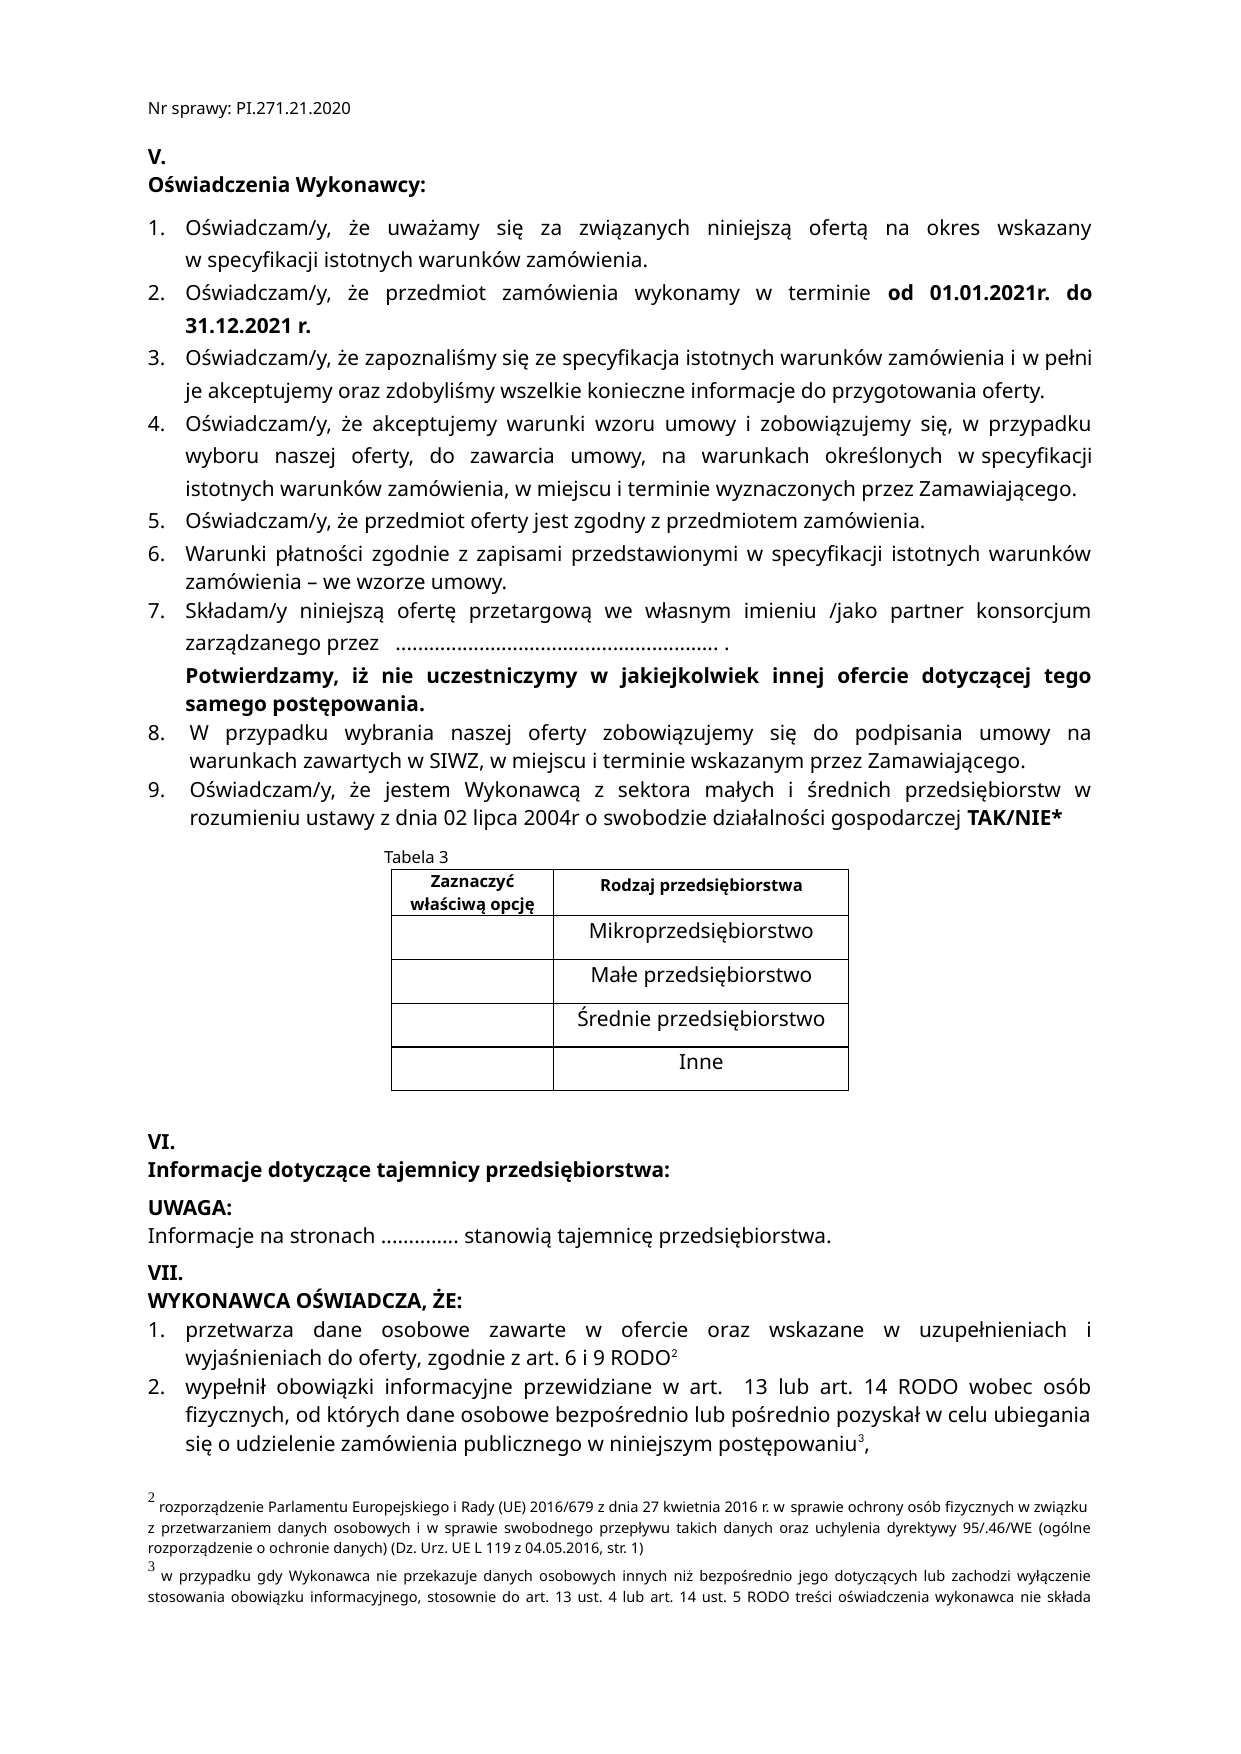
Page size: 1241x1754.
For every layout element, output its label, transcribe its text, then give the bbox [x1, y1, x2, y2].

table_cell [392, 1048, 553, 1090]
list Oświadczam/y, że przedmiot oferty jest zgodny z przedmiotem zamówienia. [148, 506, 1092, 535]
table_cell [392, 916, 553, 959]
list Składam/y niniejszą ofertę przetargową we własnym imieniu /jako partner konsorcjum zarządzanego przez .......................................................... . [148, 596, 1092, 657]
table_cell Inne [554, 1048, 848, 1090]
subtitle VI. [148, 1127, 1092, 1156]
list WYKONAWCA OŚWIADCZA, ŻE: [148, 1286, 1092, 1315]
text Oświadczenia Wykonawcy: [148, 170, 1092, 199]
table_cell [392, 1004, 553, 1046]
list Oświadczam/y, że uważamy się za związanych niniejszą ofertą na okres wskazany w specyfikacji istotnych warunków zamówienia. [148, 213, 1092, 274]
subtitle V. [148, 142, 1092, 170]
table_header Zaznaczyć właściwą opcję [392, 870, 553, 915]
text Tabela 3 [148, 846, 1092, 869]
list Oświadczam/y, że zapoznaliśmy się ze specyfikacja istotnych warunków zamówienia i w pełni je akceptujemy oraz zdobyliśmy wszelkie konieczne informacje do przygotowania oferty. [148, 343, 1092, 404]
text Potwierdzamy, iż nie uczestniczymy w jakiejkolwiek innej ofercie dotyczącej tego samego postępowania. [185, 661, 1092, 718]
list W przypadku wybrania naszej oferty zobowiązujemy się do podpisania umowy na warunkach zawartych w SIWZ, w miejscu i terminie wskazanym przez Zamawiającego. [148, 718, 1092, 775]
list wypełnił obowiązki informacyjne przewidziane w art. 13 lub art. 14 RODO wobec osób fizycznych, od których dane osobowe bezpośrednio lub pośrednio pozyskał w celu ubiegania się o udzielenie zamówienia publicznego w niniejszym postępowaniu, [148, 1372, 1092, 1457]
text Informacje dotyczące tajemnicy przedsiębiorstwa: [148, 1156, 1092, 1184]
list Oświadczam/y, że przedmiot zamówienia wykonamy w terminie od 01.01.2021r. do 31.12.2021 r. [148, 278, 1092, 339]
text Informacje na stronach .............. stanowią tajemnicę przedsiębiorstwa. [148, 1221, 1092, 1249]
table_cell Małe przedsiębiorstwo [554, 960, 848, 1003]
list przetwarza dane osobowe zawarte w ofercie oraz wskazane w uzupełnieniach i wyjaśnieniach do oferty, zgodnie z art. 6 i 9 RODO [148, 1315, 1092, 1372]
list Oświadczam/y, że akceptujemy warunki wzoru umowy i zobowiązujemy się, w przypadku wyboru naszej oferty, do zawarcia umowy, na warunkach określonych w specyfikacji istotnych warunków zamówienia, w miejscu i terminie wyznaczonych przez Zamawiającego. [148, 409, 1092, 502]
table_cell Średnie przedsiębiorstwo [554, 1004, 848, 1046]
subtitle VII. [148, 1258, 1092, 1286]
text UWAGA: [148, 1193, 1092, 1221]
table_header Rodzaj przedsiębiorstwa [554, 870, 848, 915]
table_cell [392, 960, 553, 1003]
list Oświadczam/y, że jestem Wykonawcą z sektora małych i średnich przedsiębiorstw w rozumieniu ustawy z dnia 02 lipca 2004r o swobodzie działalności gospodarczej TAK/NIE* [148, 775, 1092, 832]
list Warunki płatności zgodnie z zapisami przedstawionymi w specyfikacji istotnych warunków zamówienia – we wzorze umowy. [148, 539, 1092, 596]
table_cell Mikroprzedsiębiorstwo [554, 916, 848, 959]
